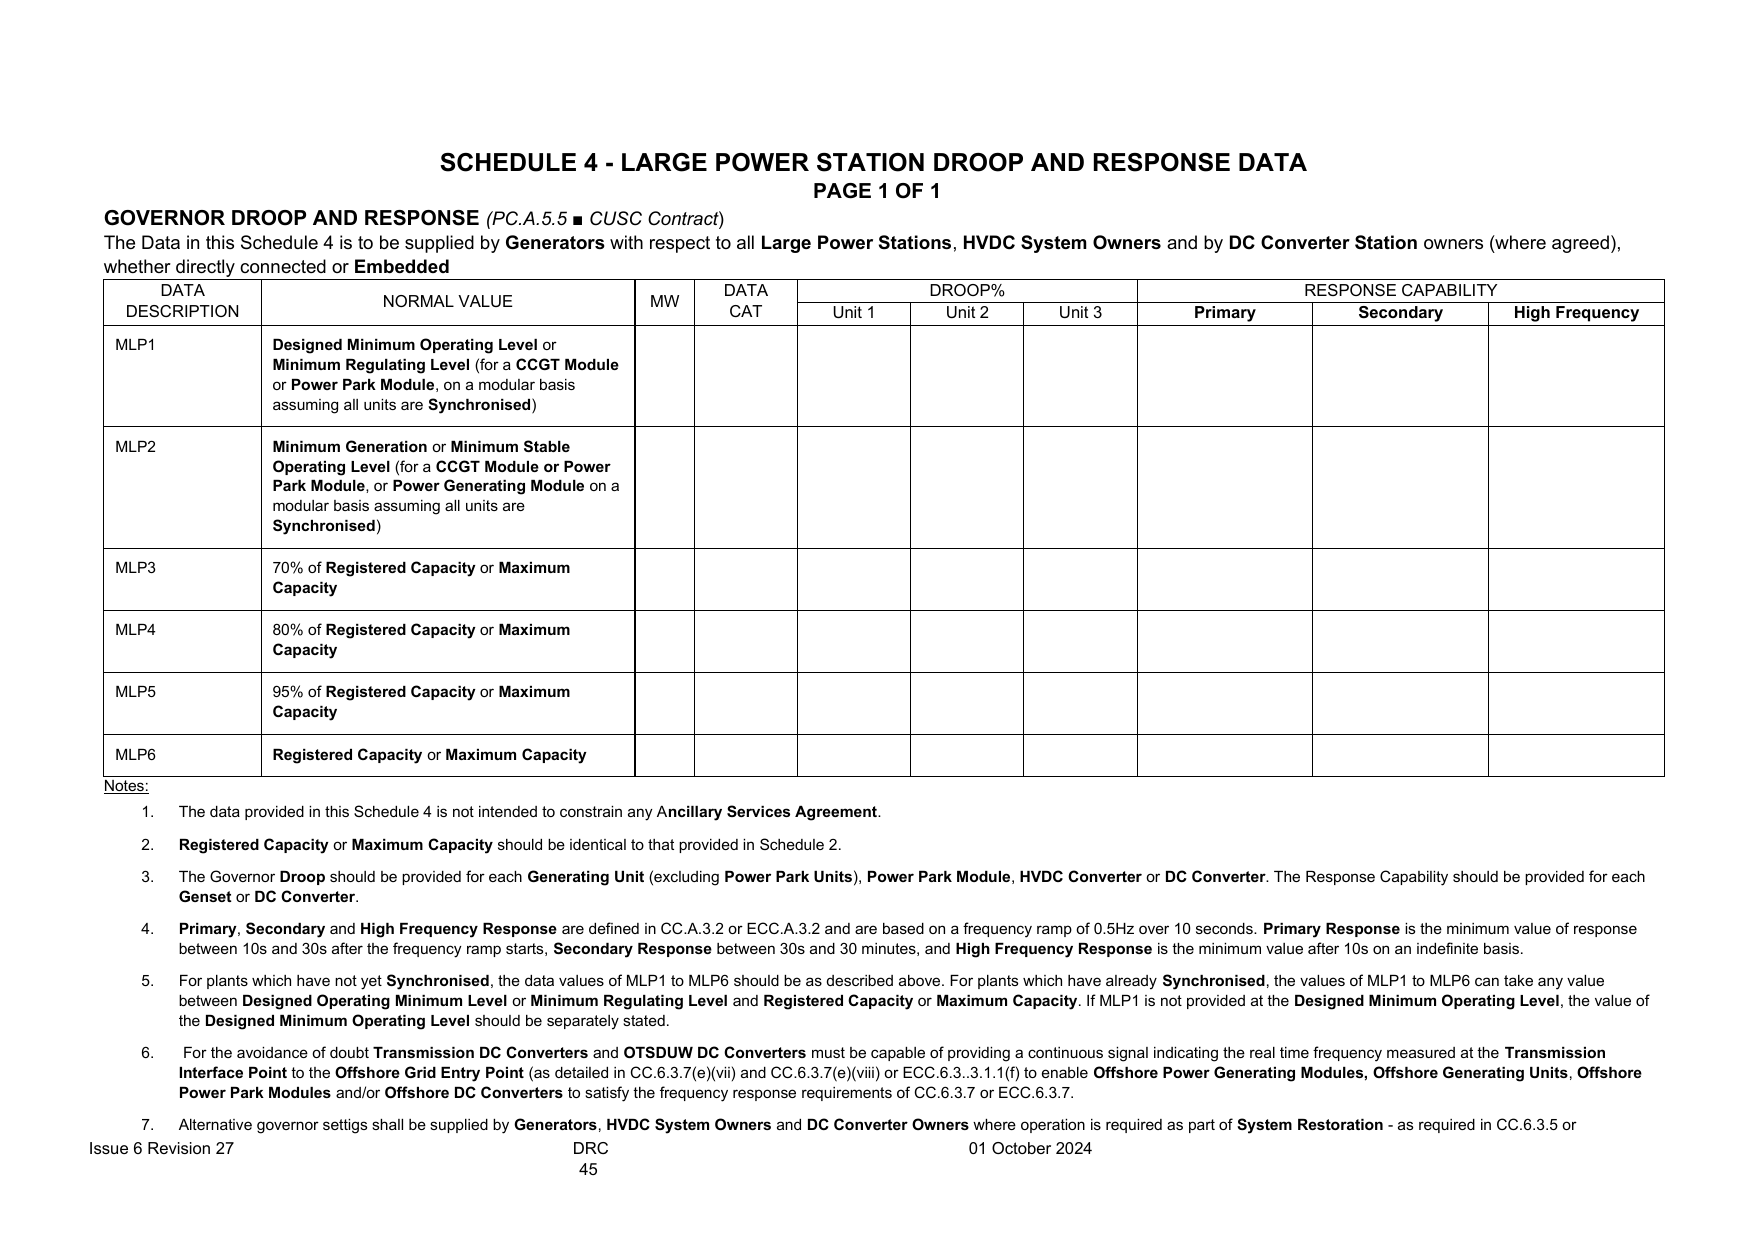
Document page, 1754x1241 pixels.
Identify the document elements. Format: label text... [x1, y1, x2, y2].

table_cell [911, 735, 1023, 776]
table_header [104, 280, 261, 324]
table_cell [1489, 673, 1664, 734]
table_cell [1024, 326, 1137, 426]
text GOVERNOR DROOP AND RESPONSE (PC.A.5.5 ■ CUSC Contract) [89, 206, 1653, 229]
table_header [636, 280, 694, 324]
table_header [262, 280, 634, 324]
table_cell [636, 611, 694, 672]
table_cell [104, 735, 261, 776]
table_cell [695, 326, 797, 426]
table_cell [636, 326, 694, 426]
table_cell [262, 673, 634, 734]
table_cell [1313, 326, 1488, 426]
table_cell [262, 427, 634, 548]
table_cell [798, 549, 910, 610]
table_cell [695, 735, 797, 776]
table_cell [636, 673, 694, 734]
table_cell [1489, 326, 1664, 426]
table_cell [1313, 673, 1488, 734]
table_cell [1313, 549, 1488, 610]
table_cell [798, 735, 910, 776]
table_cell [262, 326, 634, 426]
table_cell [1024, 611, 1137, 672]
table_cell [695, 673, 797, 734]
text Notes: [103, 777, 1665, 795]
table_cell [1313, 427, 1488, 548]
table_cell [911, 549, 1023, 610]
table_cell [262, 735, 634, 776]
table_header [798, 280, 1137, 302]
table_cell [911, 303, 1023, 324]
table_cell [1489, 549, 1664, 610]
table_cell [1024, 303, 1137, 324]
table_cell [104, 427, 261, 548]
list The data provided in this Schedule 4 is not intended to constrain any Ancillary Services Agreement. [141, 803, 1665, 821]
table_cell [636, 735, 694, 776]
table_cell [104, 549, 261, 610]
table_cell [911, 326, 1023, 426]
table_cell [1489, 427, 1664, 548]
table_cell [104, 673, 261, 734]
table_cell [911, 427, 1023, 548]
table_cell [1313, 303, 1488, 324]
text The Data in this Schedule 4 is to be supplied by Generators with respect to all Large Power Stations, HVDC System Owners and by DC Converter Station owners (where agreed), whether directly connected or Embedded [103, 232, 1665, 277]
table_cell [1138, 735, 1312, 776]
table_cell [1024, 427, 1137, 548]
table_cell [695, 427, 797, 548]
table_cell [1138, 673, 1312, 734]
list Registered Capacity or Maximum Capacity should be identical to that provided in Schedule 2. [141, 836, 1665, 853]
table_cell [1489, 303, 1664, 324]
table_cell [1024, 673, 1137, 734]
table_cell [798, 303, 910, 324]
list For plants which have not yet Synchronised, the data values of MLP1 to MLP6 should be as described above. For plants which have already Synchronised, the values of MLP1 to MLP6 can take any value between Designed Operating Minimum Level or Minimum Regulating Level and Registered Capacity or Maximum Capacity. If MLP1 is not provided at the Designed Minimum Operating Level, the value of the Designed Minimum Operating Level should be separately stated. [141, 972, 1665, 1029]
list Primary, Secondary and High Frequency Response are defined in CC.A.3.2 or ECC.A.3.2 and are based on a frequency ramp of 0.5Hz over 10 seconds. Primary Response is the minimum value of response between 10s and 30s after the frequency ramp starts, Secondary Response between 30s and 30 minutes, and High Frequency Response is the minimum value after 10s on an indefinite basis. [141, 920, 1665, 958]
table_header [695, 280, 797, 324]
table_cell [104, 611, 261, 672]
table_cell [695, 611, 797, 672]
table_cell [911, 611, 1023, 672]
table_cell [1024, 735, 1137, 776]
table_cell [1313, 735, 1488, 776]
list For the avoidance of doubt Transmission DC Converters and OTSDUW DC Converters must be capable of providing a continuous signal indicating the real time frequency measured at the Transmission Interface Point to the Offshore Grid Entry Point (as detailed in CC.6.3.7(e)(vii) and CC.6.3.7(e)(viii) or ECC.6.3..3.1.1(f) to enable Offshore Power Generating Modules, Offshore Generating Units, Offshore Power Park Modules and/or Offshore DC Converters to satisfy the frequency response requirements of CC.6.3.7 or ECC.6.3.7. [141, 1044, 1665, 1101]
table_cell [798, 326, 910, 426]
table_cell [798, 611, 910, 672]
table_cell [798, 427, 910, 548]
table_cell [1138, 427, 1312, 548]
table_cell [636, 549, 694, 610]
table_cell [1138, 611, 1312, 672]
text SCHEDULE 4 - LARGE POWER STATION DROOP AND RESPONSE DATA [89, 148, 1665, 176]
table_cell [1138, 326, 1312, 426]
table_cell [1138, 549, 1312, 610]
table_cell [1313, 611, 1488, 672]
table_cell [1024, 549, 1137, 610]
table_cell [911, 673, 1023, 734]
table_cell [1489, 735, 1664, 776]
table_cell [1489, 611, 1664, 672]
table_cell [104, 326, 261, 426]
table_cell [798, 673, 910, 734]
text PAGE 1 OF 1 [89, 179, 1665, 203]
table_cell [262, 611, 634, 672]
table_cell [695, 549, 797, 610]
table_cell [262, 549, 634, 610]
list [141, 1116, 1665, 1134]
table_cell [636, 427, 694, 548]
list The Governor Droop should be provided for each Generating Unit (excluding Power Park Units), Power Park Module, HVDC Converter or DC Converter. The Response Capability should be provided for each Genset or DC Converter. [141, 868, 1665, 906]
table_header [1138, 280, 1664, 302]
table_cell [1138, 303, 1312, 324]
